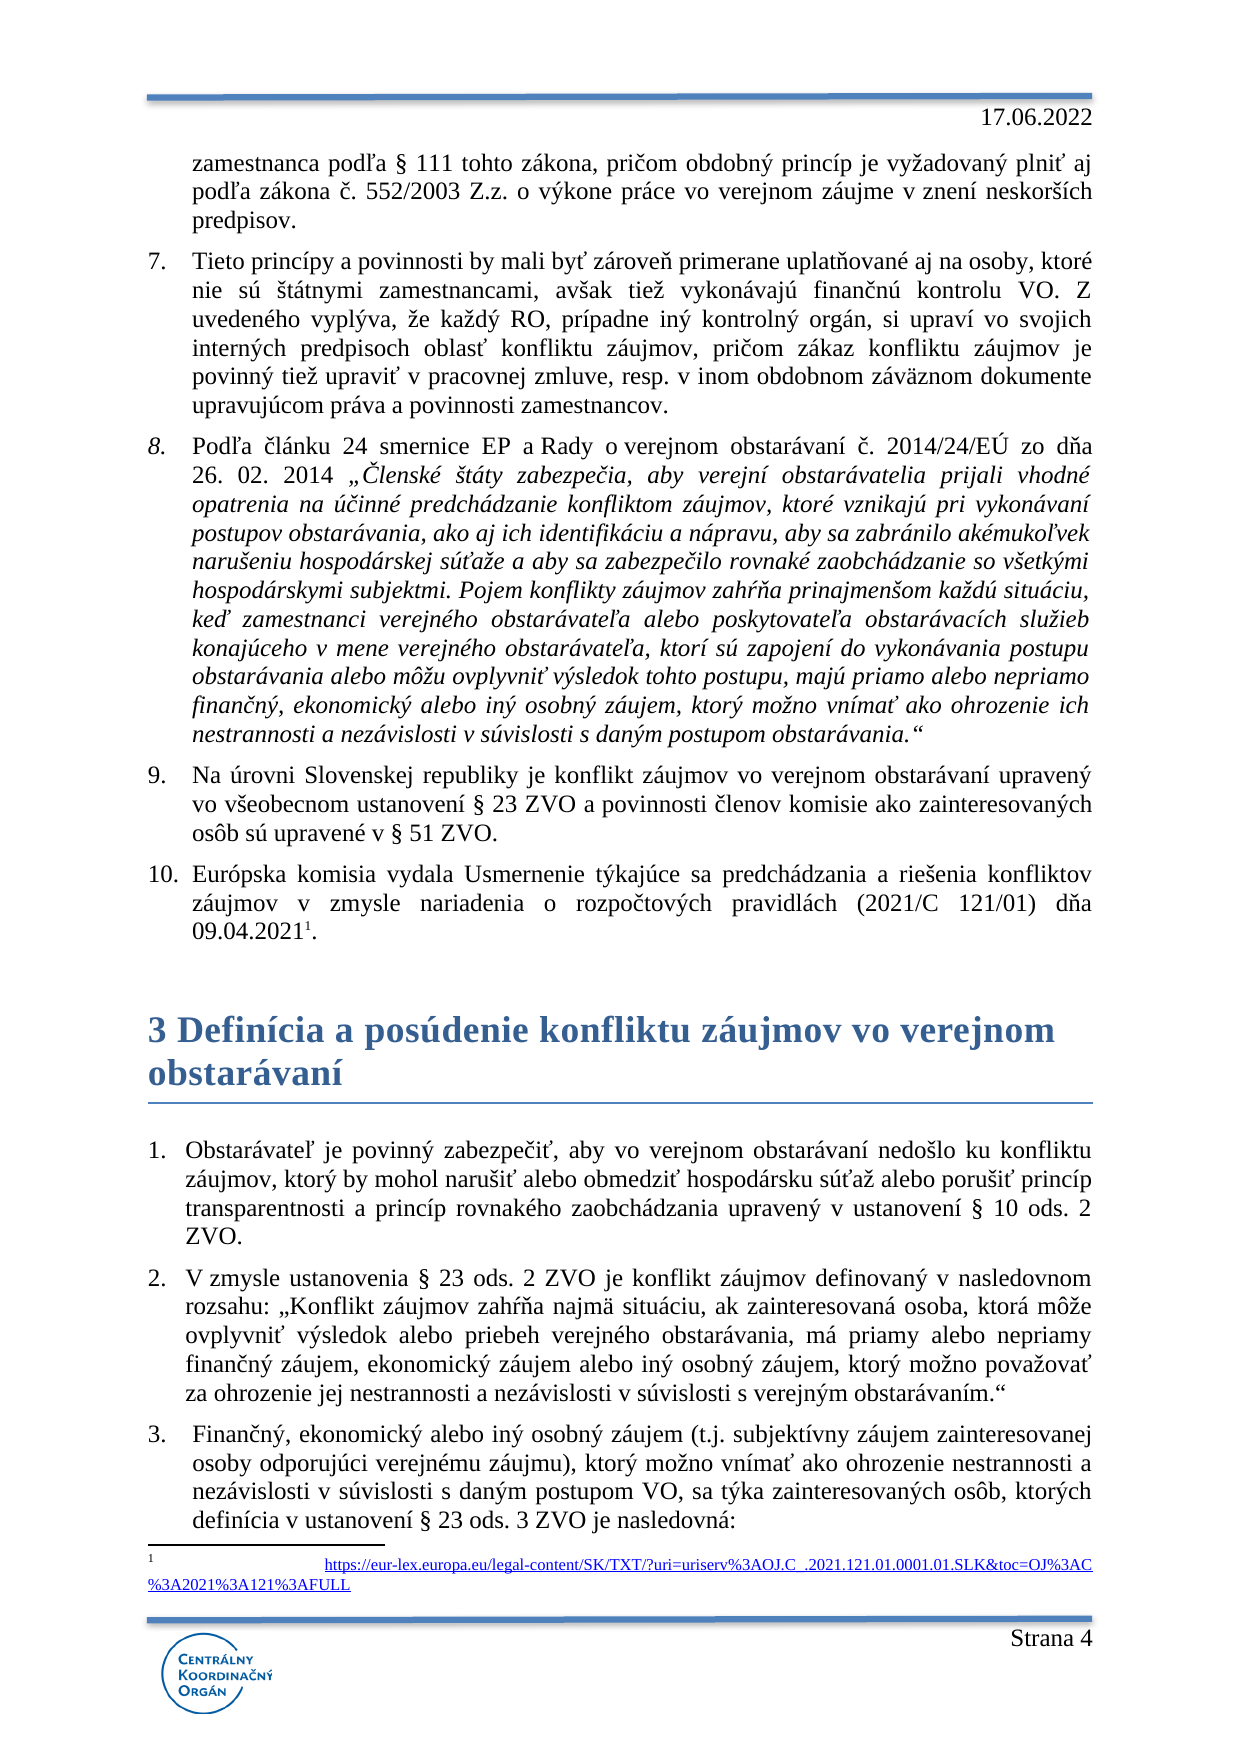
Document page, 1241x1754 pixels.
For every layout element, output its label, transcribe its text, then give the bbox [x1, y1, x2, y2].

list V zmysle ustanovenia § 23 ods. 2 ZVO je konflikt záujmov definovaný v nasledovnom rozsahu: „Konflikt záujmov zahŕňa najmä situáciu, ak zainteresovaná osoba, ktorá môže ovplyvniť výsledok alebo priebeh verejného obstarávania, má priamy alebo nepriamy finančný záujem, ekonomický záujem alebo iný osobný záujem, ktorý možno považovať za ohrozenie jej nestrannosti a nezávislosti v súvislosti s verejným obstarávaním.“ [148, 1263, 1093, 1406]
list Na úrovni Slovenskej republiky je konflikt záujmov vo verejnom obstarávaní upravený vo všeobecnom ustanovení § 23 ZVO a povinnosti členov komisie ako zainteresovaných osôb sú upravené v § 51 ZVO. [148, 760, 1093, 846]
text 3 Definícia a posúdenie konfliktu záujmov vo verejnom obstarávaní [148, 1007, 1093, 1102]
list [148, 148, 1093, 234]
list Podľa článku 24 smernice EP a Rady o verejnom obstarávaní č. 2014/24/EÚ zo dňa 26. 02. 2014 „Členské štáty zabezpečia, aby verejní obstarávatelia prijali vhodné opatrenia na účinné predchádzanie konfliktom záujmov, ktoré vznikajú pri vykonávaní postupov obstarávania, ako aj ich identifikáciu a nápravu, aby sa zabránilo akémukoľvek narušeniu hospodárskej súťaže a aby sa zabezpečilo rovnaké zaobchádzanie so všetkými hospodárskymi subjektmi. Pojem konflikty záujmov zahŕňa prinajmenšom každú situáciu, keď zamestnanci verejného obstarávateľa alebo poskytovateľa obstarávacích služieb konajúceho v mene verejného obstarávateľa, ktorí sú zapojení do vykonávania postupu obstarávania alebo môžu ovplyvniť výsledok tohto postupu, majú priamo alebo nepriamo finančný, ekonomický alebo iný osobný záujem, ktorý možno vnímať ako ohrozenie ich nestrannosti a nezávislosti v súvislosti s daným postupom obstarávania.“ [148, 431, 1093, 748]
list Tieto princípy a povinnosti by mali byť zároveň primerane uplatňované aj na osoby, ktoré nie sú štátnymi zamestnancami, avšak tiež vykonávajú finančnú kontrolu VO. Z uvedeného vyplýva, že každý RO, prípadne iný kontrolný orgán, si upraví vo svojich interných predpisoch oblasť konfliktu záujmov, pričom zákaz konfliktu záujmov je povinný tiež upraviť v pracovnej zmluve, resp. v inom obdobnom záväznom dokumente upravujúcom práva a povinnosti zamestnancov. [148, 246, 1093, 419]
picture [159, 1631, 272, 1713]
list Finančný, ekonomický alebo iný osobný záujem (t.j. subjektívny záujem zainteresovanej osoby odporujúci verejnému záujmu), ktorý možno vnímať ako ohrozenie nestrannosti a nezávislosti v súvislosti s daným postupom VO, sa týka zainteresovaných osôb, ktorých definícia v ustanovení § 23 ods. 3 ZVO je nasledovná: [148, 1419, 1093, 1534]
list Európska komisia vydala Usmernenie týkajúce sa predchádzania a riešenia konfliktov záujmov v zmysle nariadenia o rozpočtových pravidlách (2021/C 121/01) dňa 09.04.2021. [148, 859, 1093, 945]
list Obstarávateľ je povinný zabezpečiť, aby vo verejnom obstarávaní nedošlo ku konfliktu záujmov, ktorý by mohol narušiť alebo obmedziť hospodársku súťaž alebo porušiť princíp transparentnosti a princíp rovnakého zaobchádzania upravený v ustanovení § 10 ods. 2 ZVO. [148, 1135, 1093, 1250]
